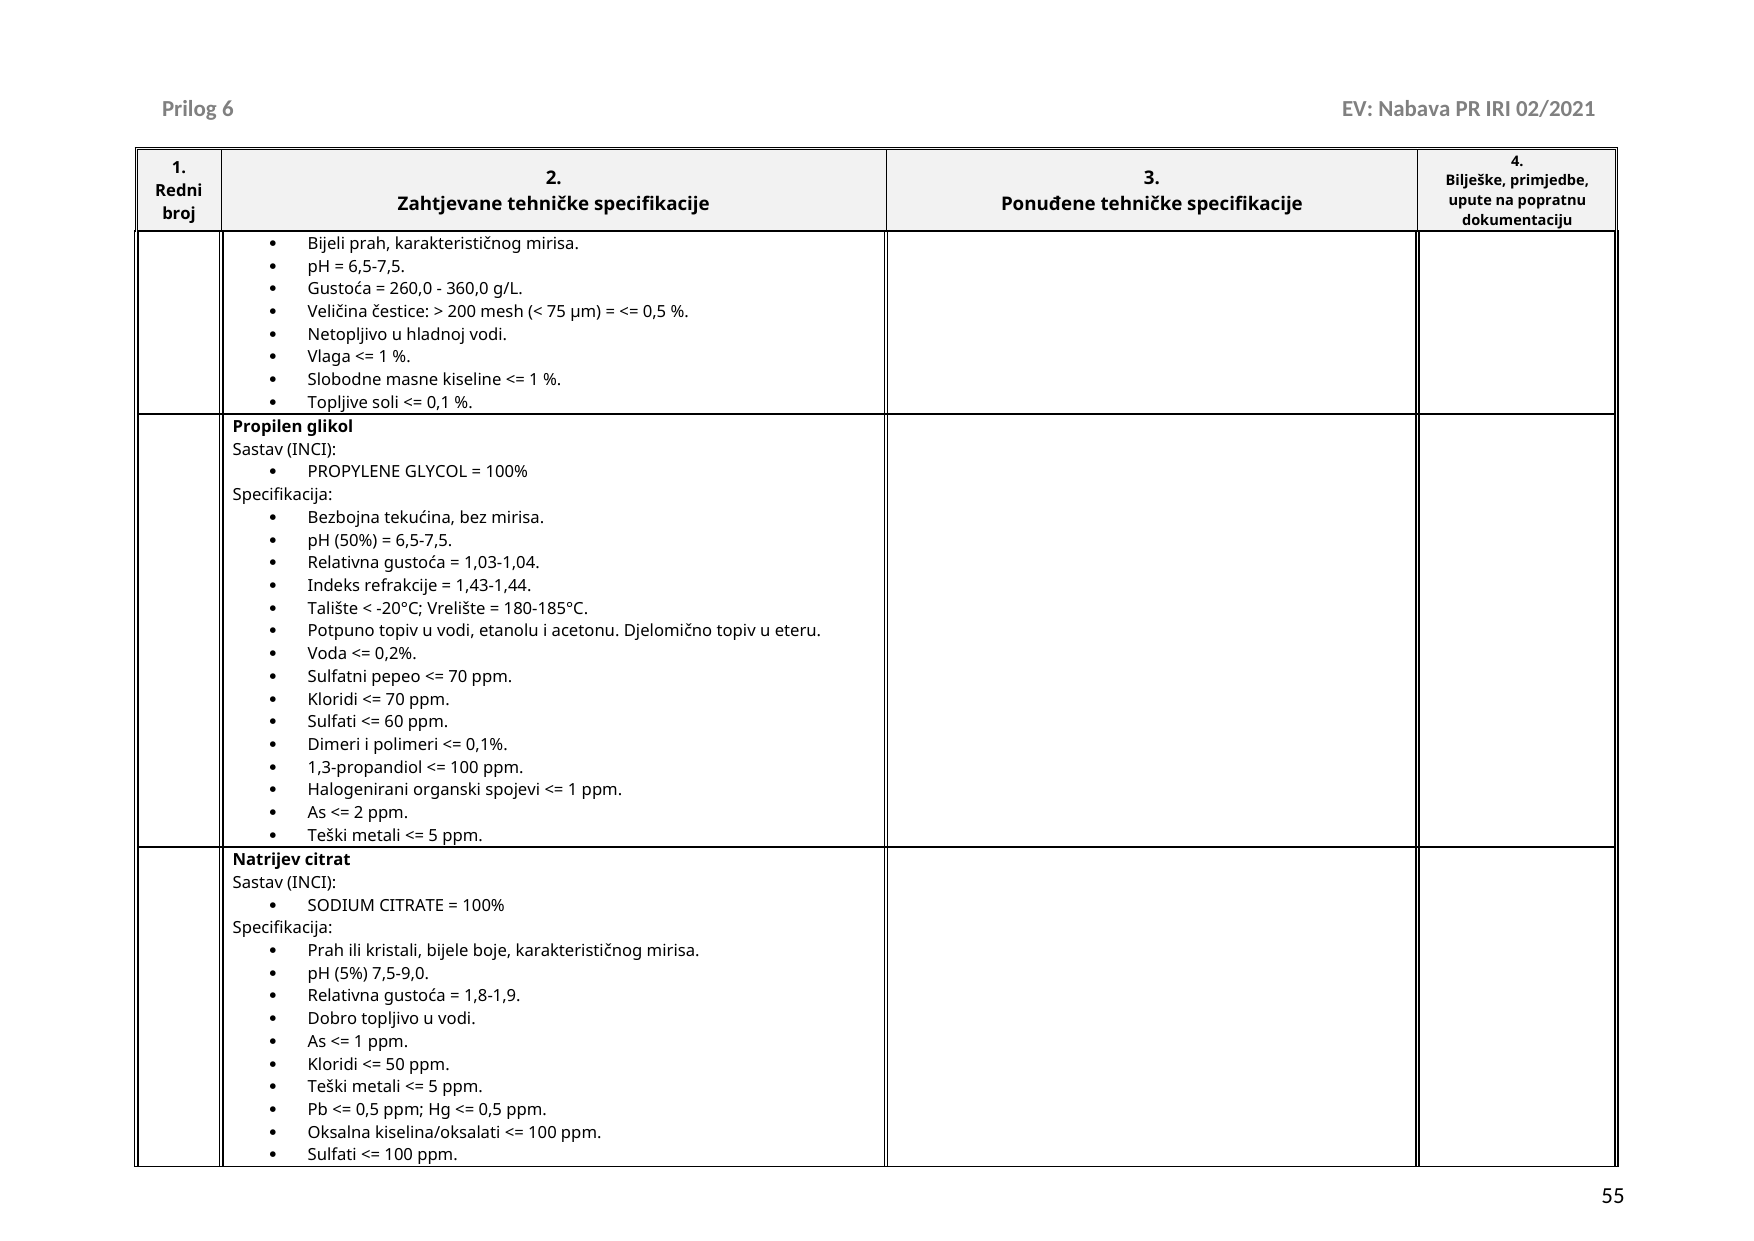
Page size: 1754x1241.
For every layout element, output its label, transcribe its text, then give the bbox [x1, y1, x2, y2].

table_cell [139, 848, 219, 1166]
table_cell [1420, 848, 1614, 1166]
table_cell [1420, 232, 1614, 413]
table_cell [139, 415, 219, 846]
table_header 1. Redni broj [138, 150, 221, 230]
table_header 3. Ponuđene tehničke specifikacije [887, 150, 1417, 230]
table_cell Propilen glikol Sastav (INCI): PROPYLENE GLYCOL = 100% Specifikacija: Bezbojna tekućina, bez mirisa. pH (50%) = 6,5-7,5. Relativna gustoća = 1,03-1,04. Indeks refrakcije = 1,43-1,44. Talište < -20°C; Vrelište = 180-185°C. Potpuno topiv u vodi, etanolu i acetonu. Djelomično topiv u eteru. Voda <= 0,2%. Sulfatni pepeo <= 70 ppm. Kloridi <= 70 ppm. Sulfati <= 60 ppm. Dimeri i polimeri <= 0,1%. 1,3-propandiol <= 100 ppm. Halogenirani organski spojevi <= 1 ppm. As <= 2 ppm. Teški metali <= 5 ppm. [224, 415, 884, 846]
table_cell [139, 232, 219, 413]
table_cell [224, 232, 884, 413]
table_header 4. Bilješke, primjedbe, upute na popratnu dokumentaciju [1418, 150, 1615, 230]
table_cell Natrijev citrat Sastav (INCI): SODIUM CITRATE = 100% Specifikacija: Prah ili kristali, bijele boje, karakterističnog mirisa. pH (5%) 7,5-9,0. Relativna gustoća = 1,8-1,9. Dobro topljivo u vodi. As <= 1 ppm. Kloridi <= 50 ppm. Teški metali <= 5 ppm. Pb <= 0,5 ppm; Hg <= 0,5 ppm. Oksalna kiselina/oksalati <= 100 ppm. Sulfati <= 100 ppm. [224, 848, 884, 1166]
table_cell [888, 415, 1415, 846]
table_header 2. Zahtjevane tehničke specifikacije [222, 150, 886, 230]
table_cell [888, 232, 1415, 413]
table_cell [1420, 415, 1614, 846]
table_cell [888, 848, 1415, 1166]
